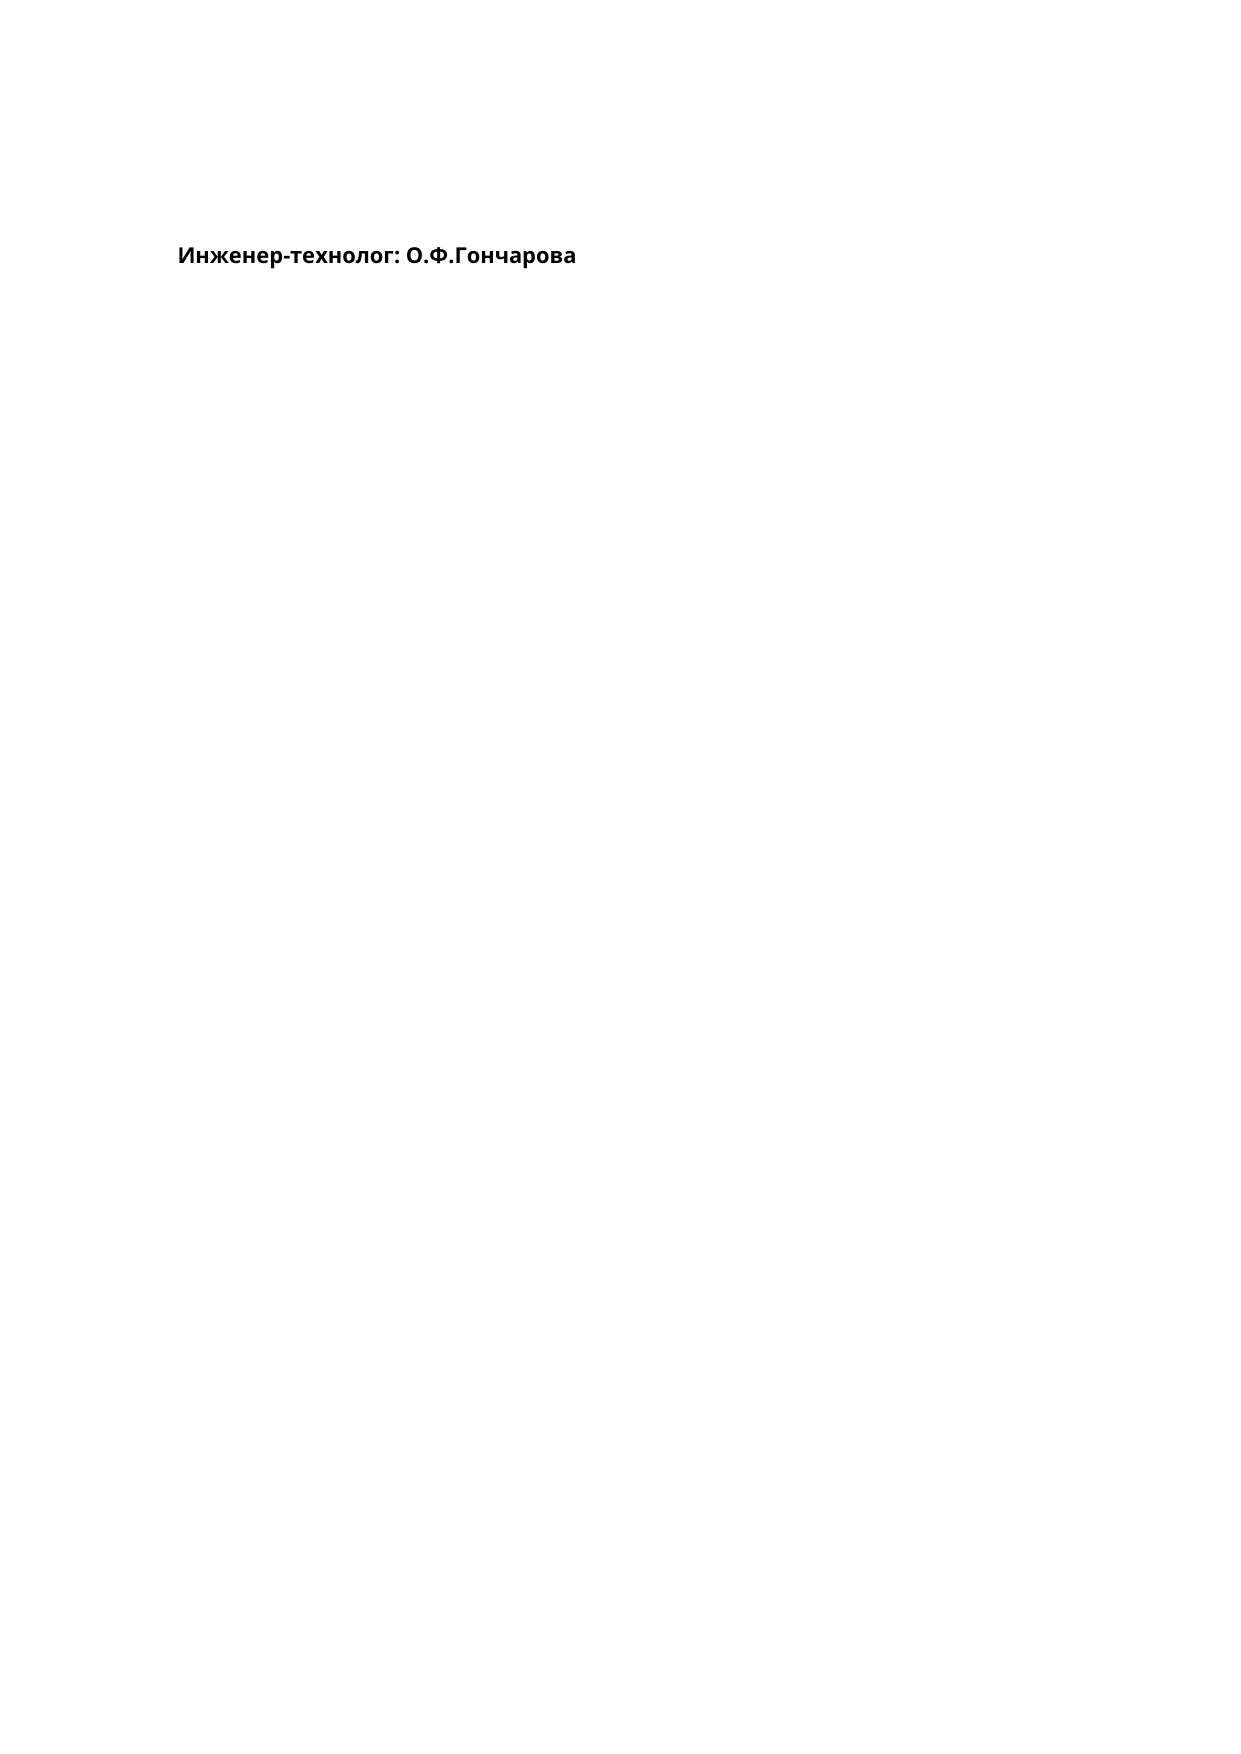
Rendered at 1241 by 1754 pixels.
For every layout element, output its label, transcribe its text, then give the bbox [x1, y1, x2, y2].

text Инженер-технолог: О.Ф.Гончарова [177, 240, 1152, 270]
